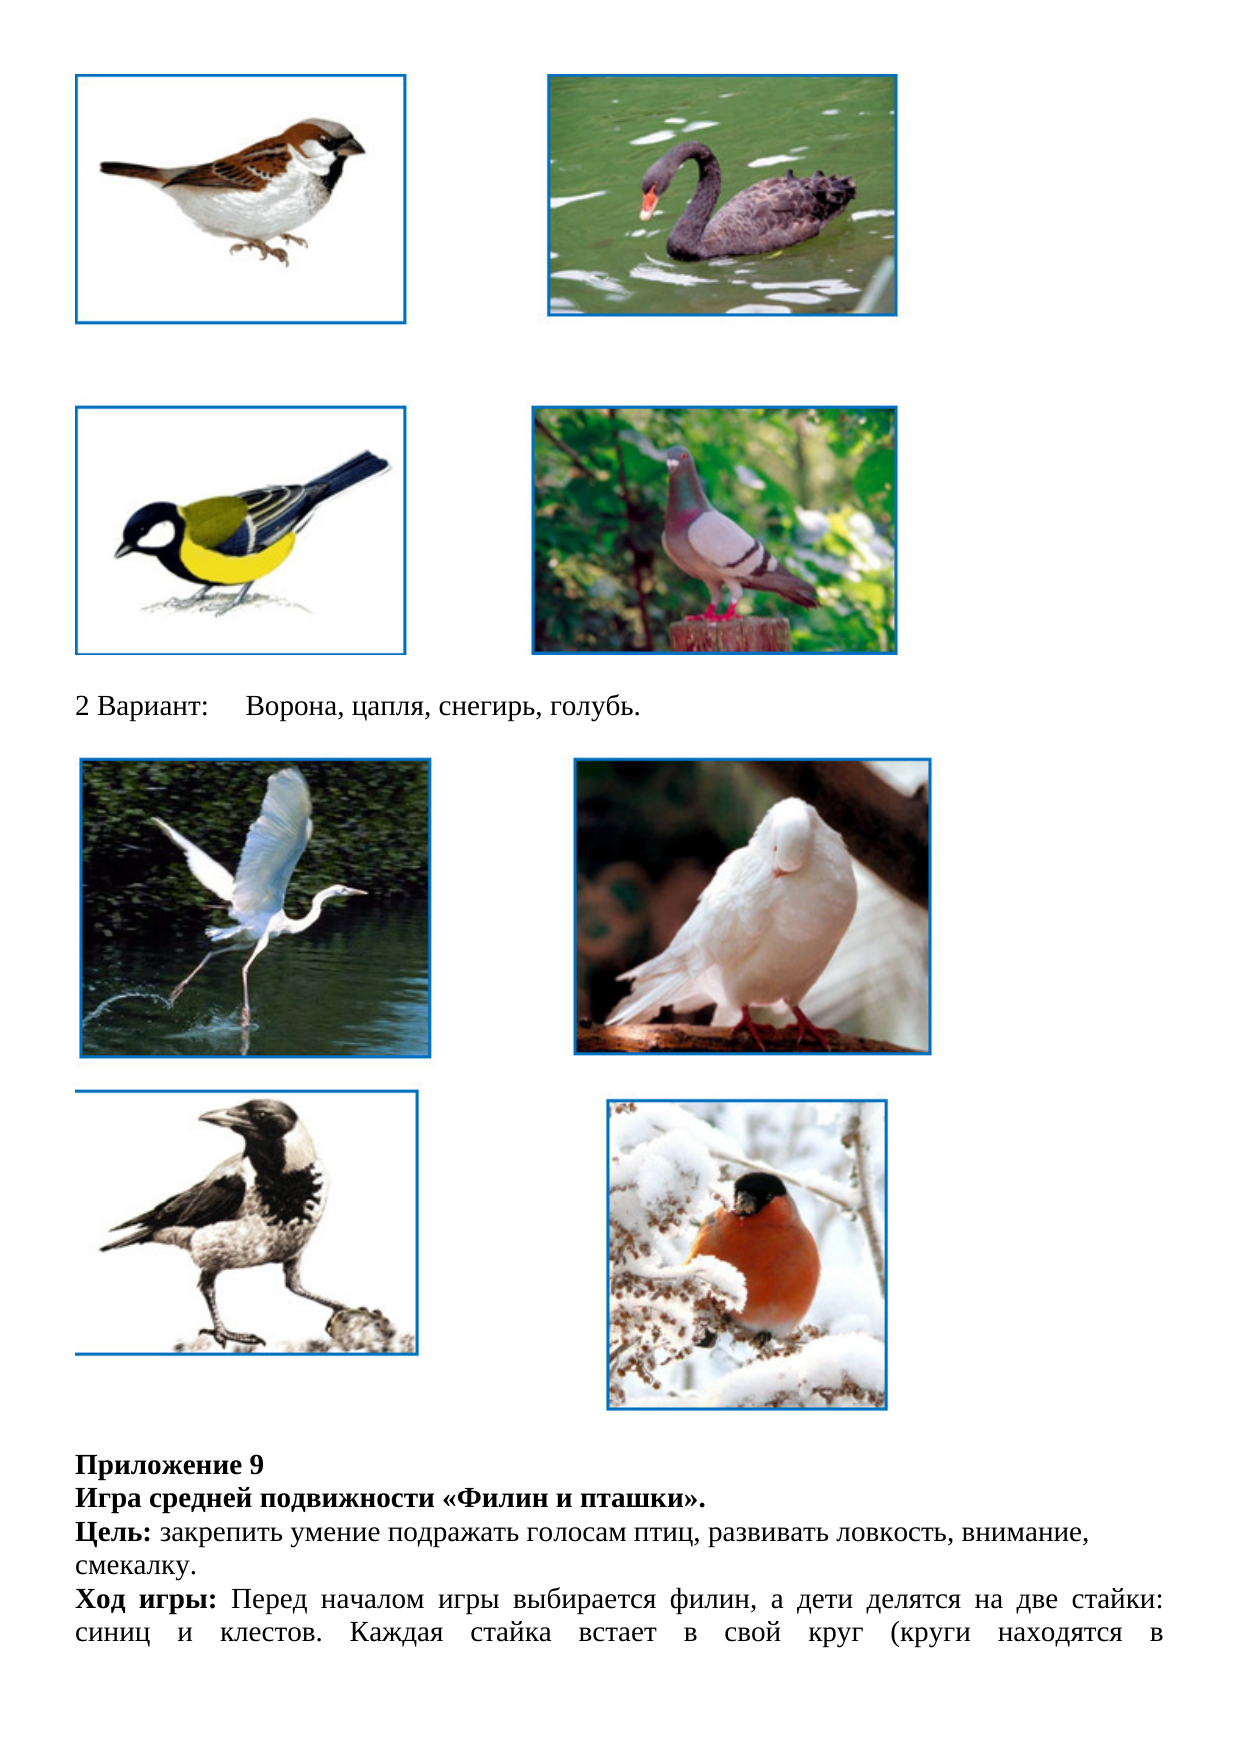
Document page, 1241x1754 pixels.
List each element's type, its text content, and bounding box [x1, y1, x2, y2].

text Игра средней подвижности «Филин и пташки». Цель: закрепить умение подражать голосам птиц, развивать ловкость, внимание, смекалку. [75, 1480, 1165, 1581]
picture [75, 755, 935, 1414]
picture [75, 74, 901, 655]
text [75, 1581, 1165, 1648]
text 2 Вариант: Ворона, цапля, снегирь, голубь. [75, 688, 1165, 722]
text Приложение 9 [75, 1447, 1165, 1480]
